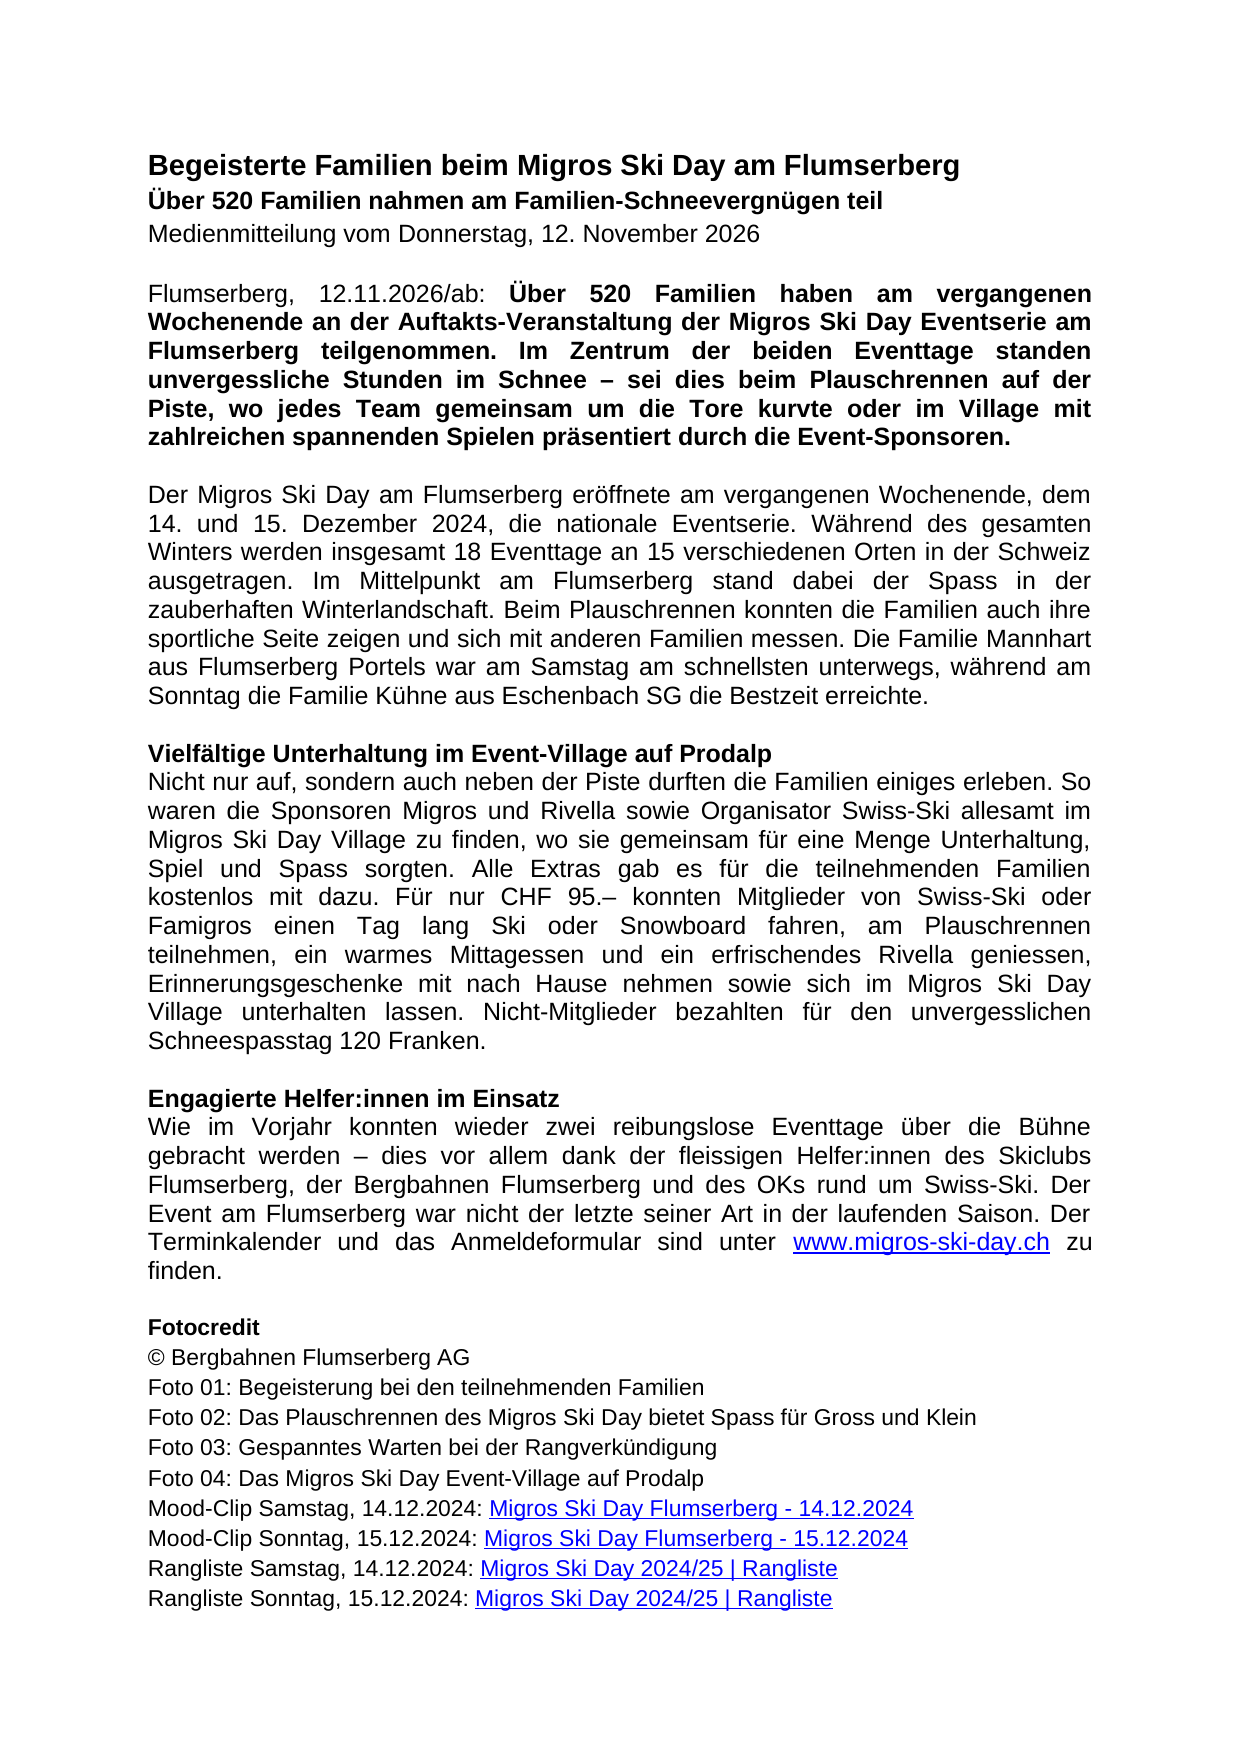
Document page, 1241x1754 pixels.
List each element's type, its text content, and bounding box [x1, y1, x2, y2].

text Nicht nur auf, sondern auch neben der Piste durften die Familien einiges erleben. So waren die Sponsoren Migros und Rivella sowie Organisator Swiss-Ski allesamt im Migros Ski Day Village zu finden, wo sie gemeinsam für eine Menge Unterhaltung, Spiel und Spass sorgten. Alle Extras gab es für die teilnehmenden Familien kostenlos mit dazu. Für nur CHF 95.– konnten Mitglieder von Swiss-Ski oder Famigros einen Tag lang Ski oder Snowboard fahren, am Plauschrennen teilnehmen, ein warmes Mittagessen und ein erfrischendes Rivella geniessen, Erinnerungsgeschenke mit nach Hause nehmen sowie sich im Migros Ski Day Village unterhalten lassen. Nicht-Mitglieder bezahlten für den unvergesslichen Schneespasstag 120 Franken. [148, 767, 1093, 1055]
text © Bergbahnen Flumserberg AG [148, 1344, 1093, 1370]
text Vielfältige Unterhaltung im Event-Village auf Prodalp [148, 738, 1093, 767]
text Foto 04: Das Migros Ski Day Event-Village auf Prodalp [148, 1464, 1093, 1491]
text Rangliste Samstag, 14.12.2024: Migros Ski Day 2024/25 | Rangliste [148, 1555, 1093, 1582]
text Rangliste Sonntag, 15.12.2024: Migros Ski Day 2024/25 | Rangliste [148, 1585, 1093, 1612]
text Medienmitteilung vom Dienstag, 17. Dezember 2024 [148, 219, 1093, 248]
text Flumserberg, 17.12.2024/ab: Über 520 Familien haben am vergangenen Wochenende an der Auftakts-Veranstaltung der Migros Ski Day Eventserie am Flumserberg teilgenommen. Im Zentrum der beiden Eventtage standen unvergessliche Stunden im Schnee – sei dies beim Plauschrennen auf der Piste, wo jedes Team gemeinsam um die Tore kurvte oder im Village mit zahlreichen spannenden Spielen präsentiert durch die Event-Sponsoren. [148, 278, 1093, 451]
text Mood-Clip Samstag, 14.12.2024: Migros Ski Day Flumserberg - 14.12.2024 [148, 1495, 1093, 1521]
text Foto 02: Das Plauschrennen des Migros Ski Day bietet Spass für Gross und Klein [148, 1404, 1093, 1431]
text Fotocredit [148, 1313, 1093, 1340]
text Foto 03: Gespanntes Warten bei der Rangverkündigung [148, 1434, 1093, 1461]
text Engagierte Helfer:innen im Einsatz [148, 1083, 1093, 1112]
text Foto 01: Begeisterung bei den teilnehmenden Familien [148, 1374, 1093, 1400]
text Mood-Clip Sonntag, 15.12.2024: Migros Ski Day Flumserberg - 15.12.2024 [148, 1525, 1093, 1551]
text Begeisterte Familien beim Migros Ski Day am Flumserberg [148, 148, 1093, 181]
text Der Migros Ski Day am Flumserberg eröffnete am vergangenen Wochenende, dem 14. und 15. Dezember 2024, die nationale Eventserie. Während des gesamten Winters werden insgesamt 18 Eventtage an 15 verschiedenen Orten in der Schweiz ausgetragen. Im Mittelpunkt am Flumserberg stand dabei der Spass in der zauberhaften Winterlandschaft. Beim Plauschrennen konnten die Familien auch ihre sportliche Seite zeigen und sich mit anderen Familien messen. Die Familie Mannhart aus Flumserberg Portels war am Samstag am schnellsten unterwegs, während am Sonntag die Familie Kühne aus Eschenbach SG die Bestzeit erreichte. [148, 480, 1093, 710]
text Über 520 Familien nahmen am Familien-Schneevergnügen teil [148, 186, 1093, 215]
text Wie im Vorjahr konnten wieder zwei reibungslose Eventtage über die Bühne gebracht werden – dies vor allem dank der fleissigen Helfer:innen des Skiclubs Flumserberg, der Bergbahnen Flumserberg und des OKs rund um Swiss-Ski. Der Event am Flumserberg war nicht der letzte seiner Art in der laufenden Saison. Der Terminkalender und das Anmeldeformular sind unter www.migros-ski-day.ch zu finden. [148, 1112, 1093, 1285]
